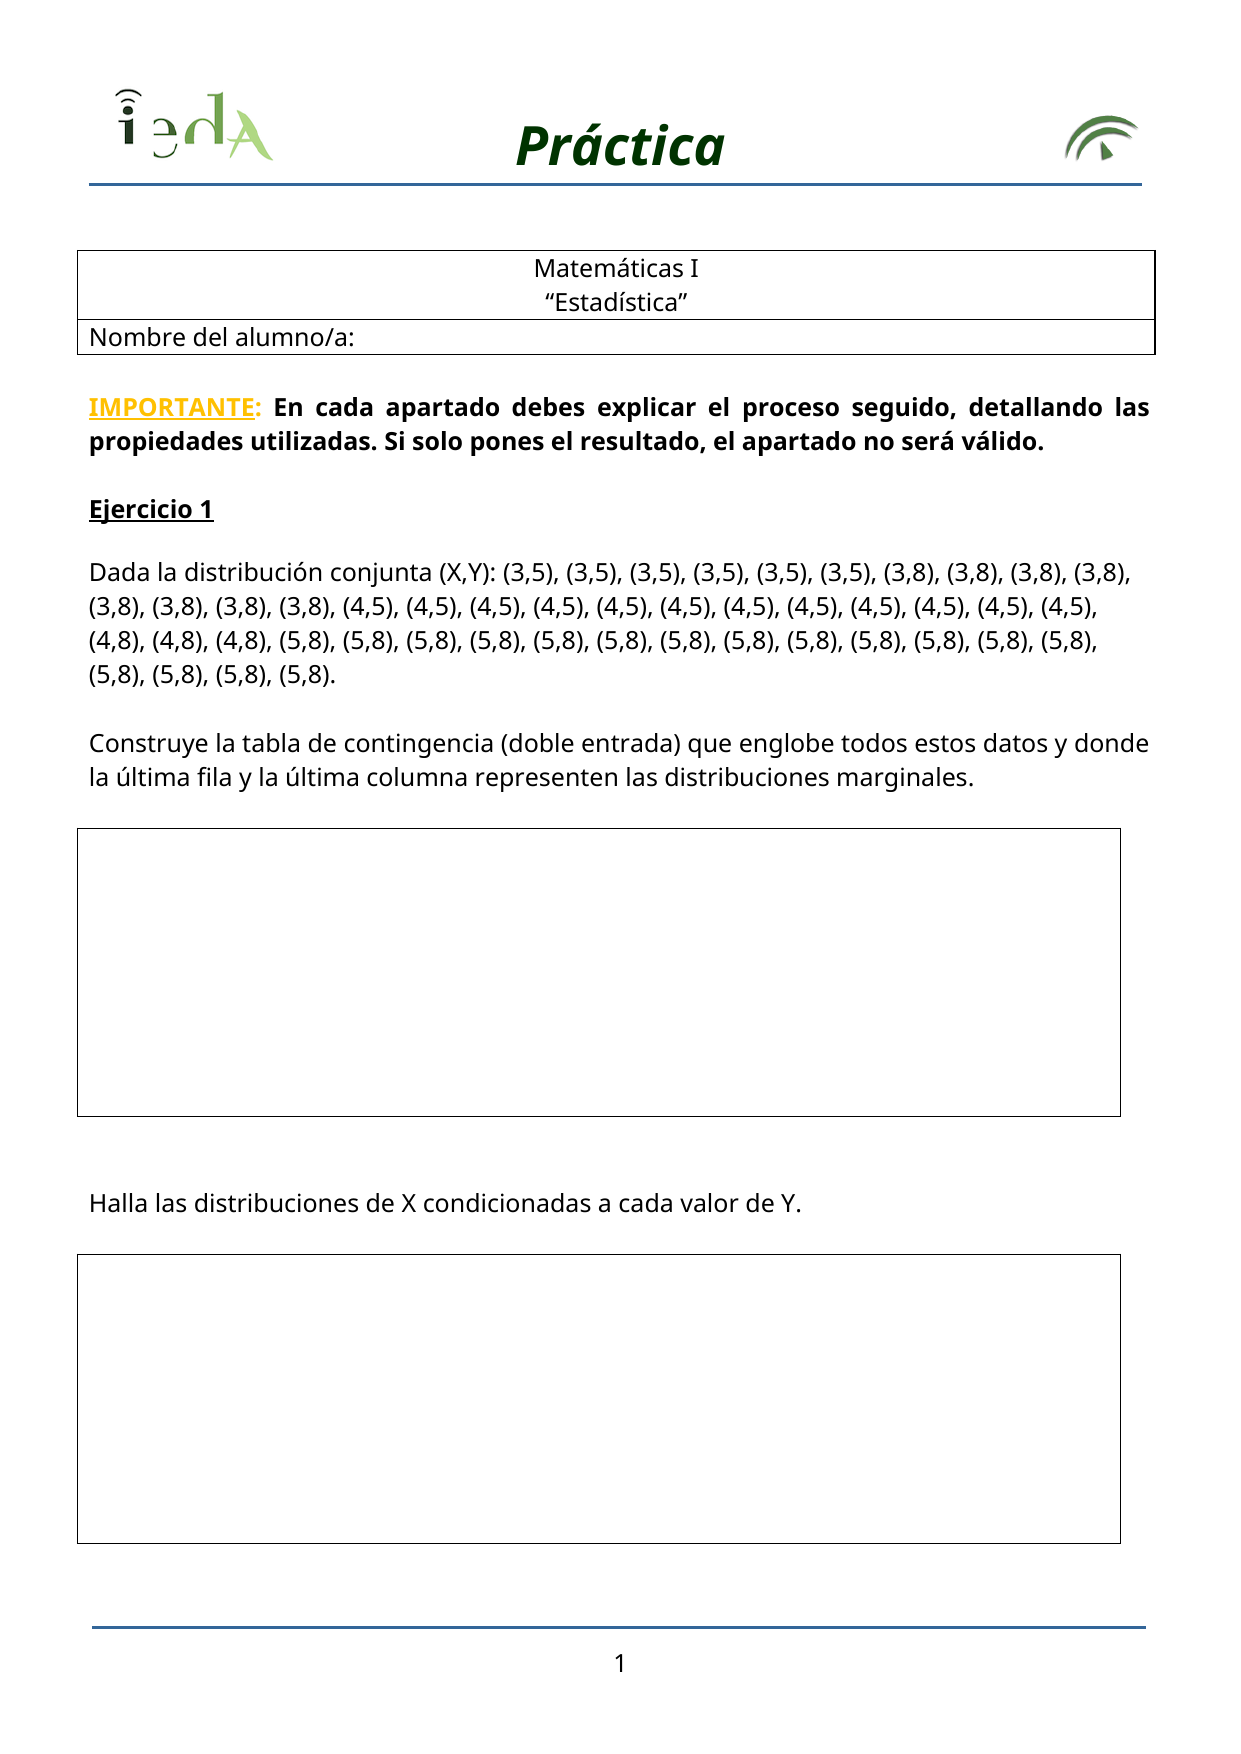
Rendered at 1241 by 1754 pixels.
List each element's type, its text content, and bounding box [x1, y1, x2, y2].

table_cell Nombre del alumno/a: [78, 320, 1154, 354]
text IMPORTANTE: En cada apartado debes explicar el proceso seguido, detallando las propiedades utilizadas. Si solo pones el resultado, el apartado no será válido. [89, 389, 1152, 457]
table_header [78, 829, 1120, 1116]
text Dada la distribución conjunta (X,Y): (3,5), (3,5), (3,5), (3,5), (3,5), (3,5), (3,8), (3,8), (3,8), (3,8), (3,8), (3,8), (3,8), (3,8), (4,5), (4,5), (4,5), (4,5), (4,5), (4,5), (4,5), (4,5), (4,5), (4,5), (4,5), (4,5), (4,8), (4,8), (4,8), (5,8), (5,8), (5,8), (5,8), (5,8), (5,8), (5,8), (5,8), (5,8), (5,8), (5,8), (5,8), (5,8), (5,8), (5,8), (5,8), (5,8). [89, 555, 1152, 691]
table_header [78, 1255, 1120, 1542]
picture [1063, 115, 1139, 166]
picture [92, 86, 285, 170]
table_header Matemáticas I “Estadística” [78, 251, 1154, 319]
text Ejercicio 1 [89, 491, 1152, 525]
text Construye la tabla de contingencia (doble entrada) que englobe todos estos datos y donde la última fila y la última columna representen las distribuciones marginales. [89, 725, 1152, 793]
text Halla las distribuciones de X condicionadas a cada valor de Y. [89, 1185, 1152, 1219]
